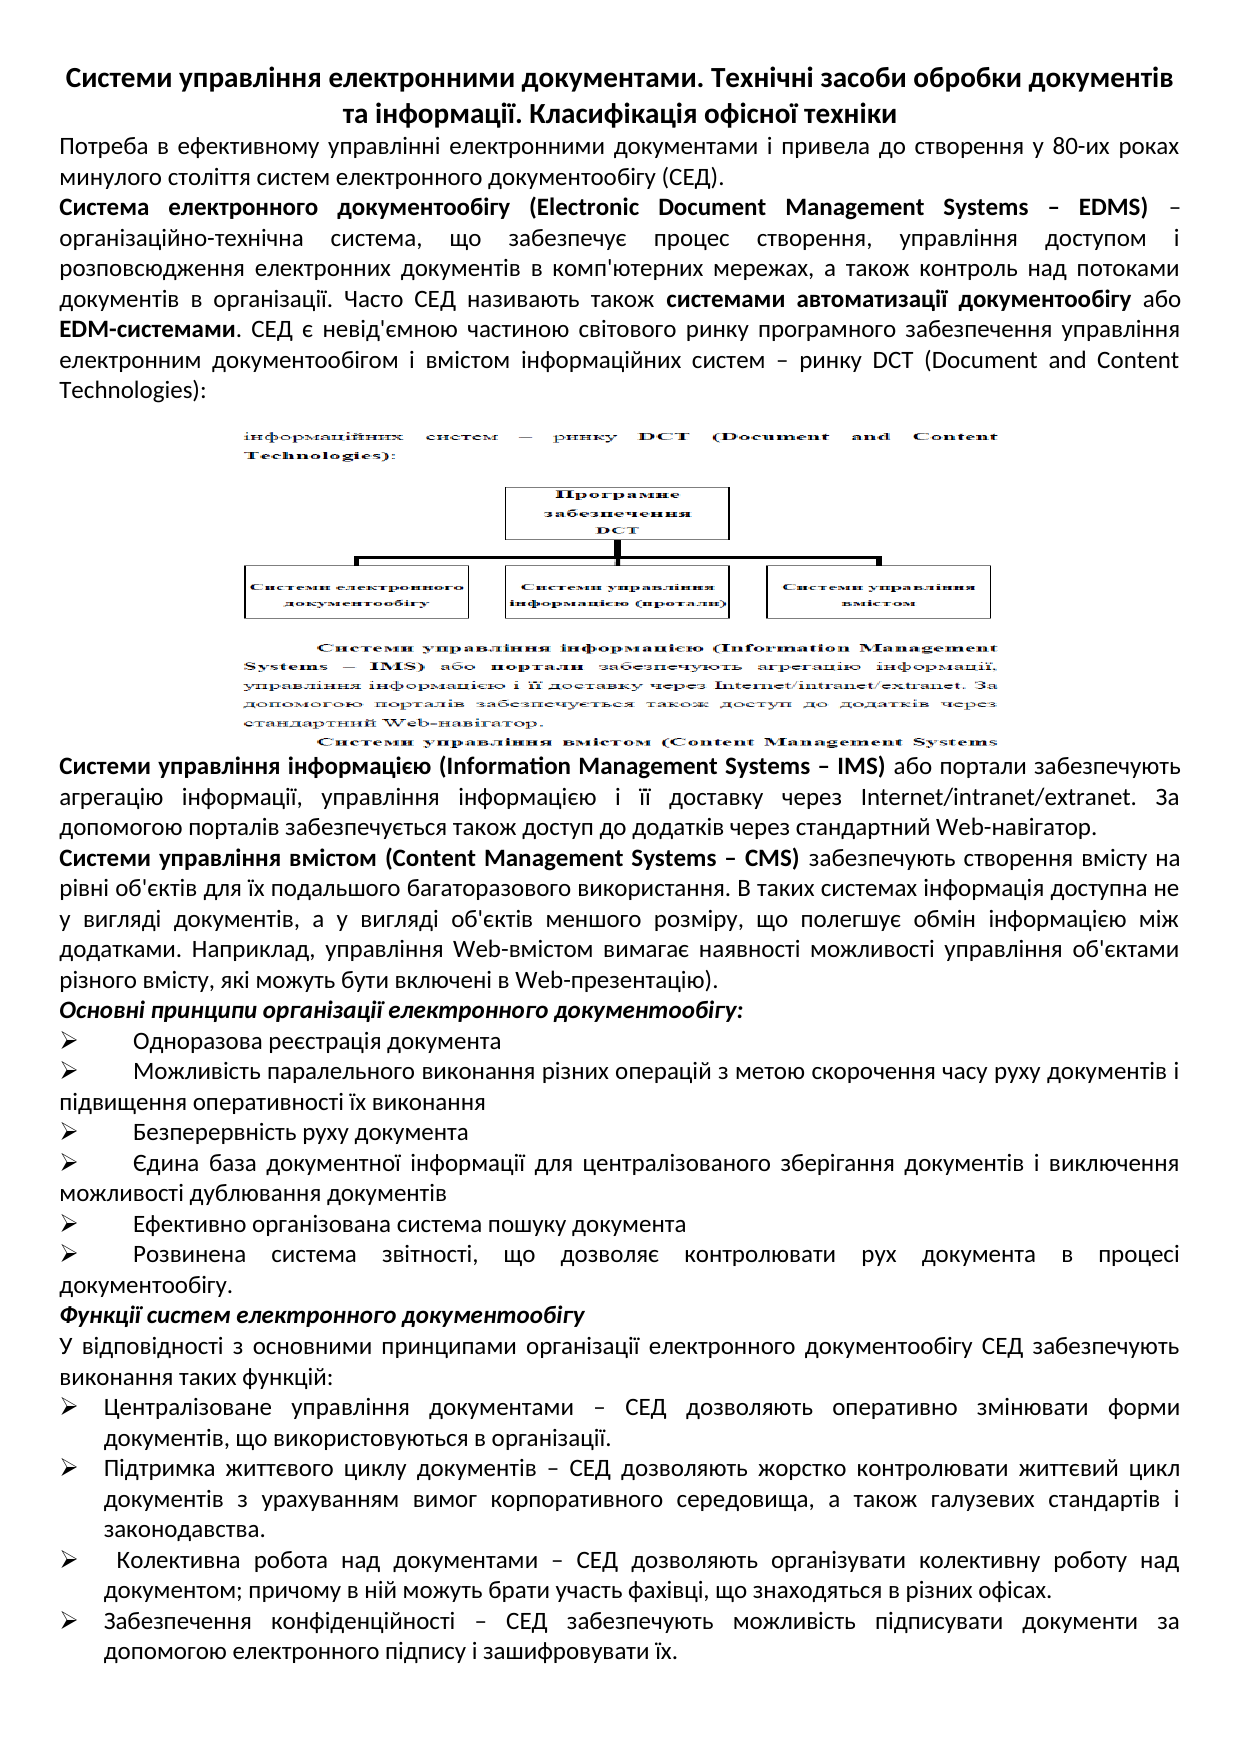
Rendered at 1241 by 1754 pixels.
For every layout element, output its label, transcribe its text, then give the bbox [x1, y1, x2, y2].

list Підтримка життєвого циклу документів – СЕД дозволяють жорстко контролювати життєвий цикл документів з урахуванням вимог корпоративного середовища, а також галузевих стандартів і законодавства. [59, 1452, 1181, 1544]
list Розвинена система звітності, що дозволяє контролювати рух документа в процесі документообігу. [59, 1239, 1181, 1300]
text Функції систем електронного документообігу [59, 1300, 1181, 1330]
list Безперервність руху документа [59, 1117, 1181, 1147]
list Можливість паралельного виконання різних операцій з метою скорочення часу руху документів і підвищення оперативності їх виконання [59, 1056, 1181, 1117]
list Ефективно організована система пошуку документа [59, 1208, 1181, 1239]
text Основні принципи організації електронного документообігу: [59, 994, 1181, 1025]
text Системи управління вмістом (Content Management Systems – CMS) забезпечують створення вмісту на рівні об'єктів для їх подальшого багаторазового використання. В таких системах інформація доступна не у вигляді документів, а у вигляді об'єктів меншого розміру, що полегшує обмін інформацією між додатками. Наприклад, управління Web-вмістом вимагає наявності можливості управління об'єктами різного вмісту, які можуть бути включені в Web-презентацію). [59, 842, 1181, 994]
text Потреба в ефективному управлінні електронними документами і привела до створення у 80-их роках минулого століття систем електронного документообігу (СЕД). [59, 130, 1181, 191]
list Єдина база документної інформації для централізованого зберігання документів і виключення можливості дублювання документів [59, 1147, 1181, 1208]
list Одноразова реєстрація документа [59, 1025, 1181, 1056]
text Система електронного документообігу (Electronic Document Management Systems – EDMS) – організаційно-технічна система, що забезпечує процес створення, управління доступом і розповсюдження електронних документів в комп'ютерних мережах, а також контроль над потоками документів в організації. Часто СЕД називають також системами автоматизації документообігу або EDM-системами. СЕД є невід'ємною частиною світового ринку програмного забезпечення управління електронним документообігом і вмістом інформаційних систем – ринку DCT (Document and Content Technologies): [59, 191, 1181, 405]
text Системи управління інформацією (Information Management Systems – IMS) або портали забезпечують агрегацію інформації, управління інформацією і її доставку через Internet/intranet/extranet. За допомогою порталів забезпечується також доступ до додатків через стандартний Web-навігатор. [59, 750, 1181, 842]
text У відповідності з основними принципами організації електронного документообігу СЕД забезпечують виконання таких функцій: [59, 1330, 1181, 1391]
text Системи управління електронними документами. Технічні засоби обробки документів та інформації. Класифікація офісної техніки [59, 59, 1181, 130]
list Забезпечення конфіденційності – СЕД забезпечують можливість підписувати документи за допомогою електронного підпису і зашифровувати їх. [59, 1605, 1181, 1666]
list Централізоване управління документами – СЕД дозволяють оперативно змінювати форми документів, що використовуються в організації. [59, 1391, 1181, 1452]
list Колективна робота над документами – СЕД дозволяють організувати колективну роботу над документом; причому в ній можуть брати участь фахівці, що знаходяться в різних офісах. [59, 1544, 1181, 1605]
